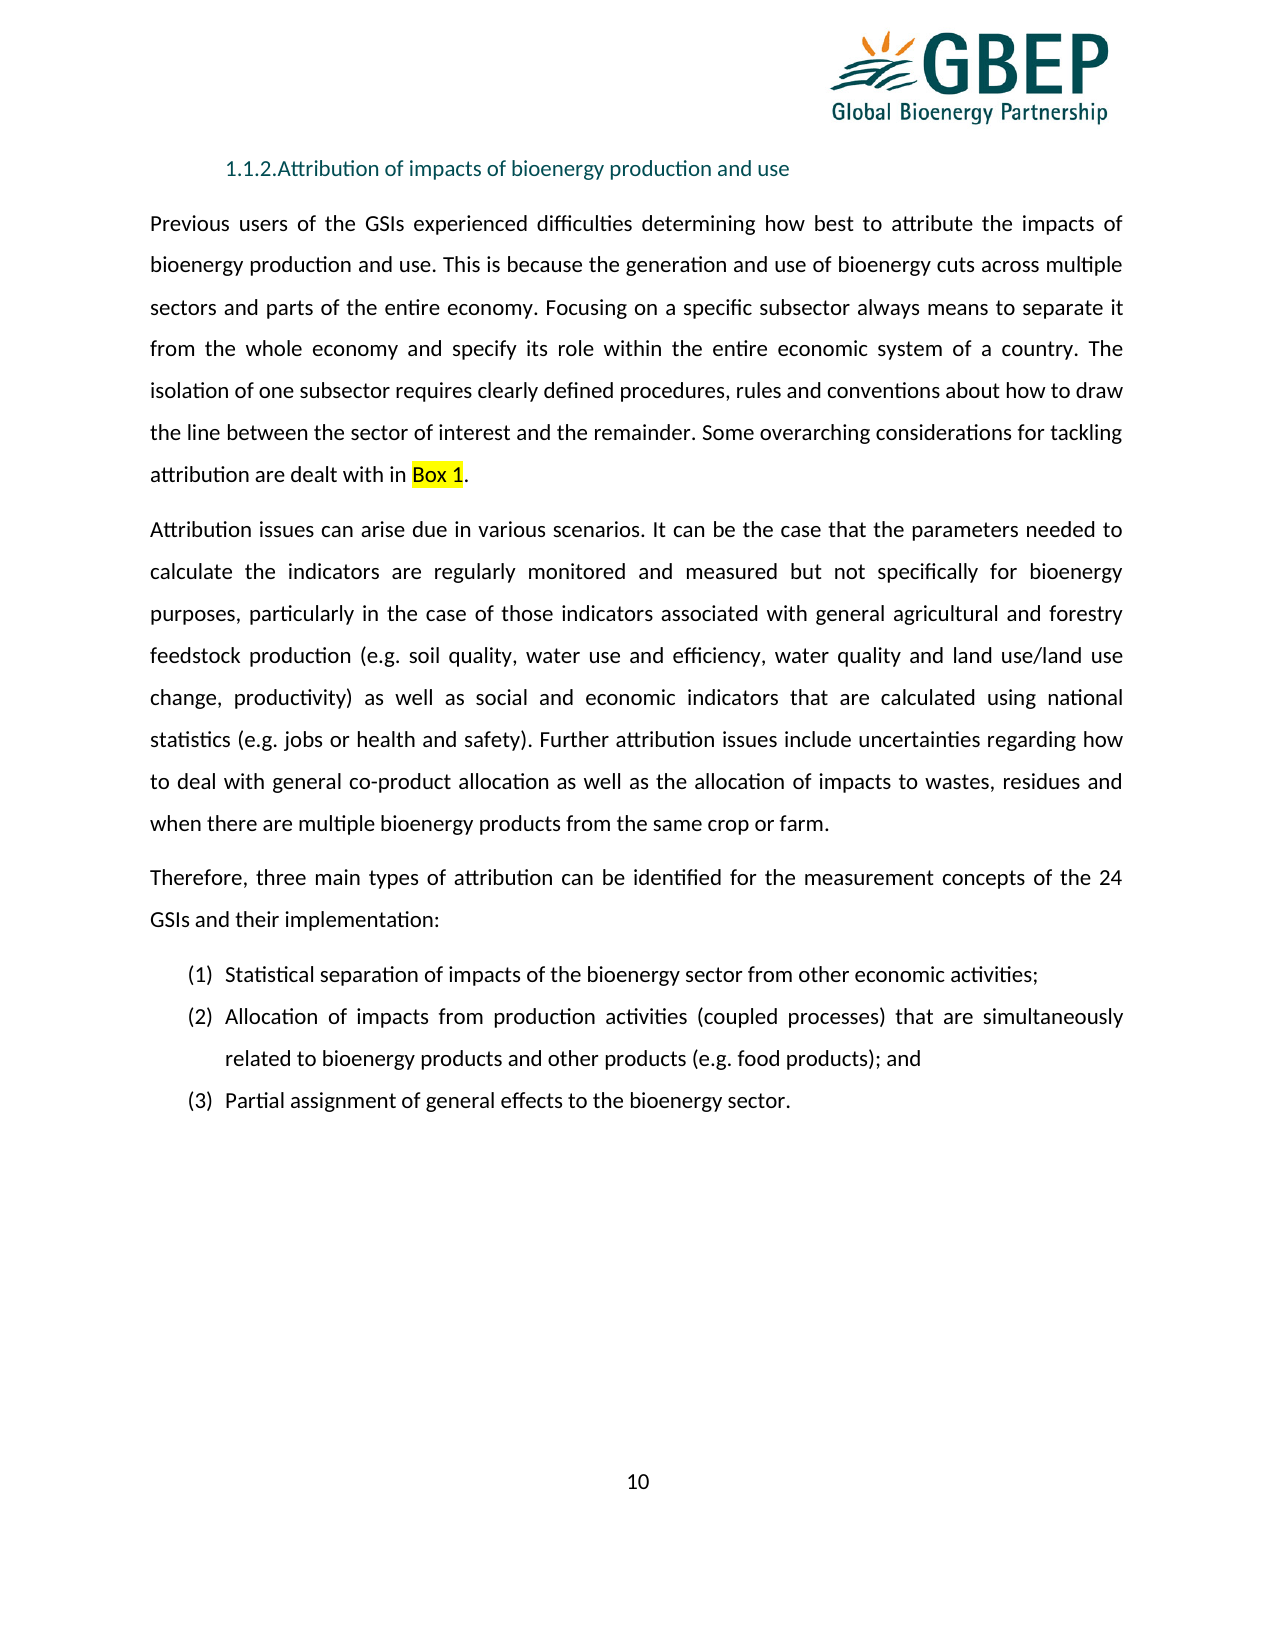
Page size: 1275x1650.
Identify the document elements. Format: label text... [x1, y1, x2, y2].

list Allocation of impacts from production activities (coupled processes) that are simultaneously related to bioenergy products and other products (e.g. food products); and [187, 1002, 1125, 1072]
picture [825, 21, 1116, 141]
text Attribution issues can arise due in various scenarios. It can be the case that the parameters needed to calculate the indicators are regularly monitored and measured but not specifically for bioenergy purposes, particularly in the case of those indicators associated with general agricultural and forestry feedstock production (e.g. soil quality, water use and efficiency, water quality and land use/land use change, productivity) as well as social and economic indicators that are calculated using national statistics (e.g. jobs or health and safety). Further attribution issues include uncertainties regarding how to deal with general co-product allocation as well as the allocation of impacts to wastes, residues and when there are multiple bioenergy products from the same crop or farm. [150, 515, 1125, 837]
text Therefore, three main types of attribution can be identified for the measurement concepts of the 24 GSIs and their implementation: [150, 863, 1125, 933]
list Statistical separation of impacts of the bioenergy sector from other economic activities; [187, 960, 1125, 988]
subtitle Attribution of impacts of bioenergy production and use [225, 154, 1125, 182]
text Previous users of the GSIs experienced difficulties determining how best to attribute the impacts of bioenergy production and use. This is because the generation and use of bioenergy cuts across multiple sectors and parts of the entire economy. Focusing on a specific subsector always means to separate it from the whole economy and specify its role within the entire economic system of a country. The isolation of one subsector requires clearly defined procedures, rules and conventions about how to draw the line between the sector of interest and the remainder. Some overarching considerations for tackling attribution are dealt with in Box 1. [150, 209, 1125, 488]
list Partial assignment of general effects to the bioenergy sector. [187, 1086, 1125, 1114]
